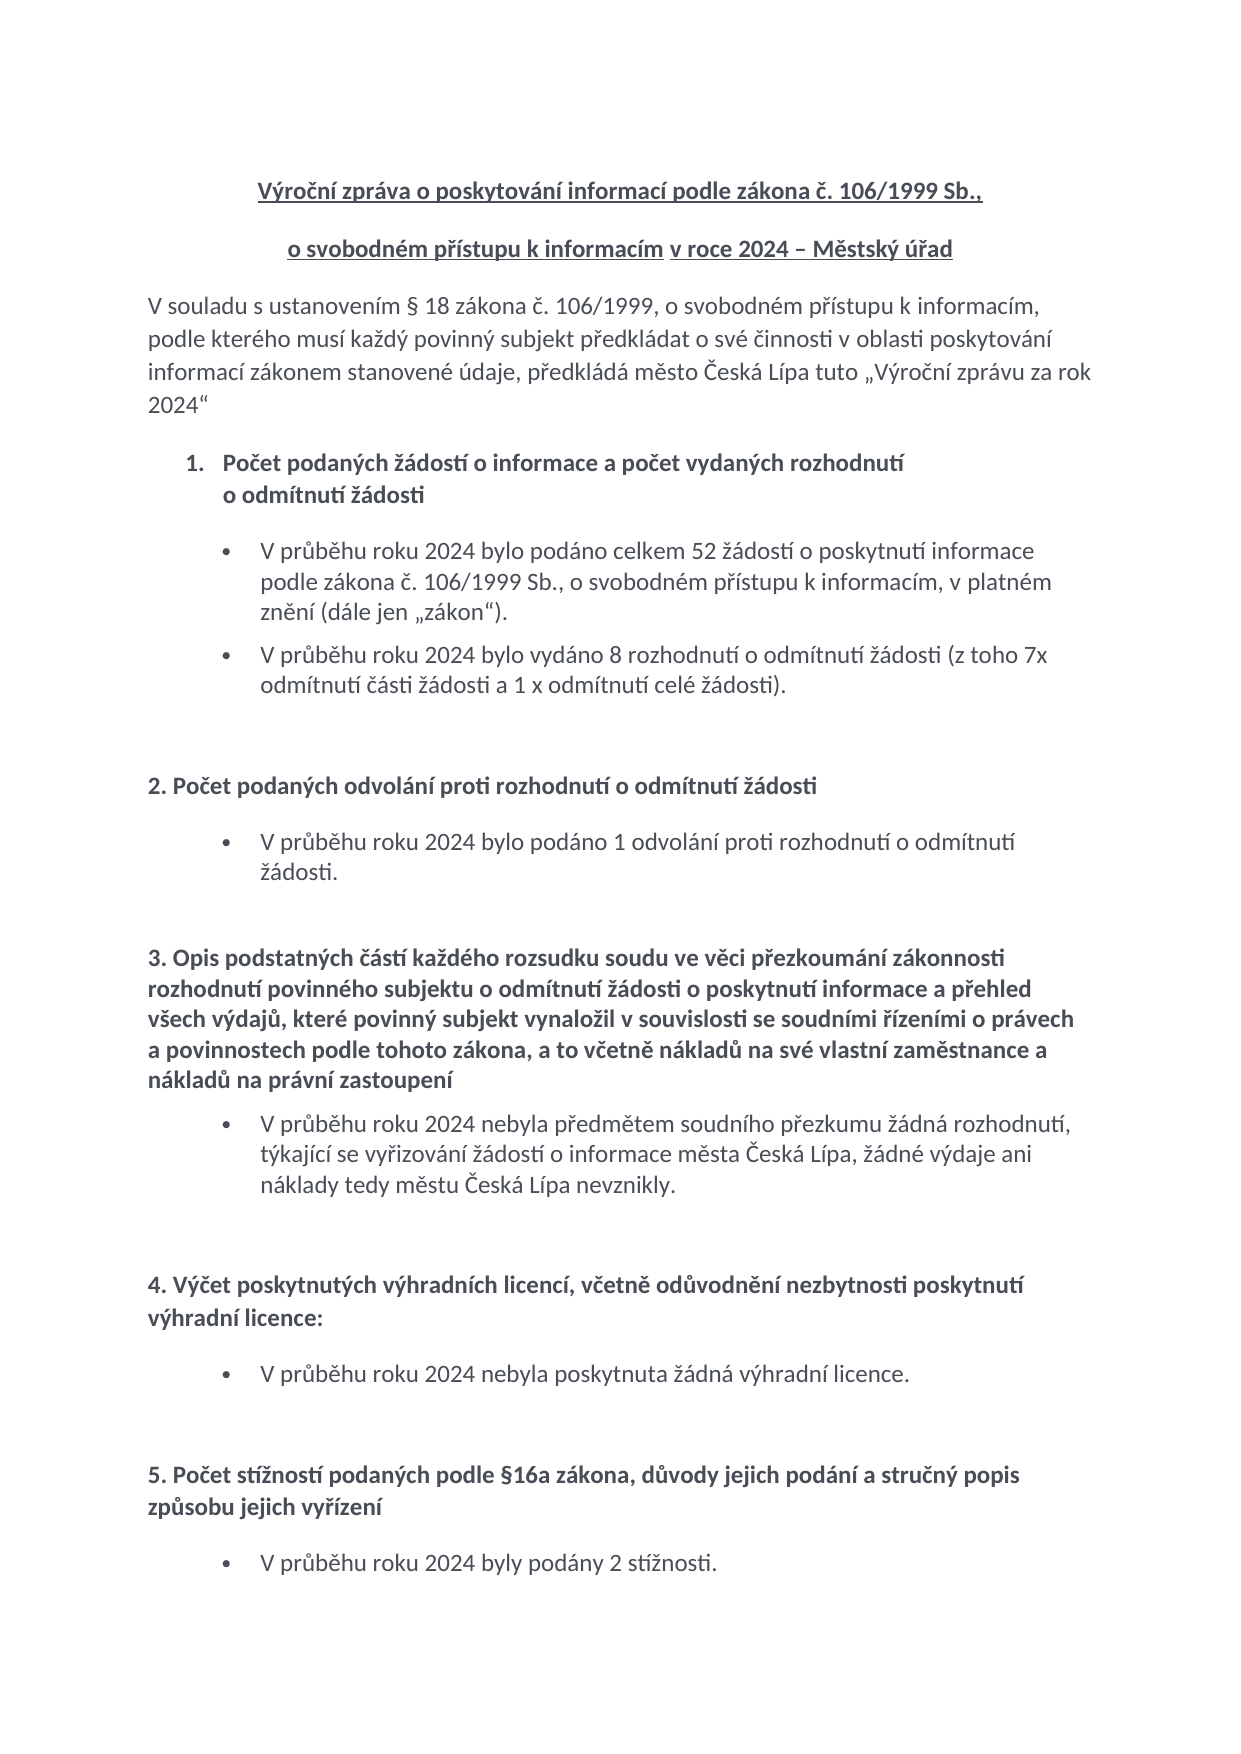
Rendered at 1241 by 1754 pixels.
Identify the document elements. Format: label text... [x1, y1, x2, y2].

list V průběhu roku 2024 bylo podáno 1 odvolání proti rozhodnutí o odmítnutí žádosti. [223, 826, 1093, 887]
list V průběhu roku 2024 byly podány 2 stížnosti. [223, 1547, 1093, 1578]
text V souladu s ustanovením § 18 zákona č. 106/1999, o svobodném přístupu k informacím, podle kterého musí každý povinný subjekt předkládat o své činnosti v oblasti poskytování informací zákonem stanovené údaje, předkládá město Česká Lípa tuto „Výroční zprávu za rok 2024“ [148, 288, 1093, 419]
list V průběhu roku 2024 nebyla předmětem soudního přezkumu žádná rozhodnutí, týkající se vyřizování žádostí o informace města Česká Lípa, žádné výdaje ani náklady tedy městu Česká Lípa nevznikly. [223, 1108, 1093, 1199]
text o svobodném přístupu k informacím v roce 2024 – Městský úřad [148, 230, 1093, 263]
list o odmítnutí žádosti [223, 477, 1093, 510]
text 2. Počet podaných odvolání proti rozhodnutí o odmítnutí žádosti [148, 768, 1093, 801]
list V průběhu roku 2024 nebyla poskytnuta žádná výhradní licence. [223, 1358, 1093, 1388]
list V průběhu roku 2024 bylo podáno celkem 52 žádostí o poskytnutí informace podle zákona č. 106/1999 Sb., o svobodném přístupu k informacím, v platném znění (dále jen „zákon“). [223, 535, 1093, 627]
list Počet podaných žádostí o informace a počet vydaných rozhodnutí [185, 444, 1093, 477]
list V průběhu roku 2024 bylo vydáno 8 rozhodnutí o odmítnutí žádosti (z toho 7x odmítnutí části žádosti a 1 x odmítnutí celé žádosti). [223, 639, 1093, 700]
text Výroční zpráva o poskytování informací podle zákona č. 106/1999 Sb., [148, 173, 1093, 205]
text 4. Výčet poskytnutých výhradních licencí, včetně odůvodnění nezbytnosti poskytnutí výhradní licence: [148, 1267, 1093, 1333]
text 3. Opis podstatných částí každého rozsudku soudu ve věci přezkoumání zákonnosti rozhodnutí povinného subjektu o odmítnutí žádosti o poskytnutí informace a přehled všech výdajů, které povinný subjekt vynaložil v souvislosti se soudními řízeními o právech a povinnostech podle tohoto zákona, a to včetně nákladů na své vlastní zaměstnance a nákladů na právní zastoupení [148, 943, 1093, 1095]
text 5. Počet stížností podaných podle §16a zákona, důvody jejich podání a stručný popis způsobu jejich vyřízení [148, 1456, 1093, 1522]
